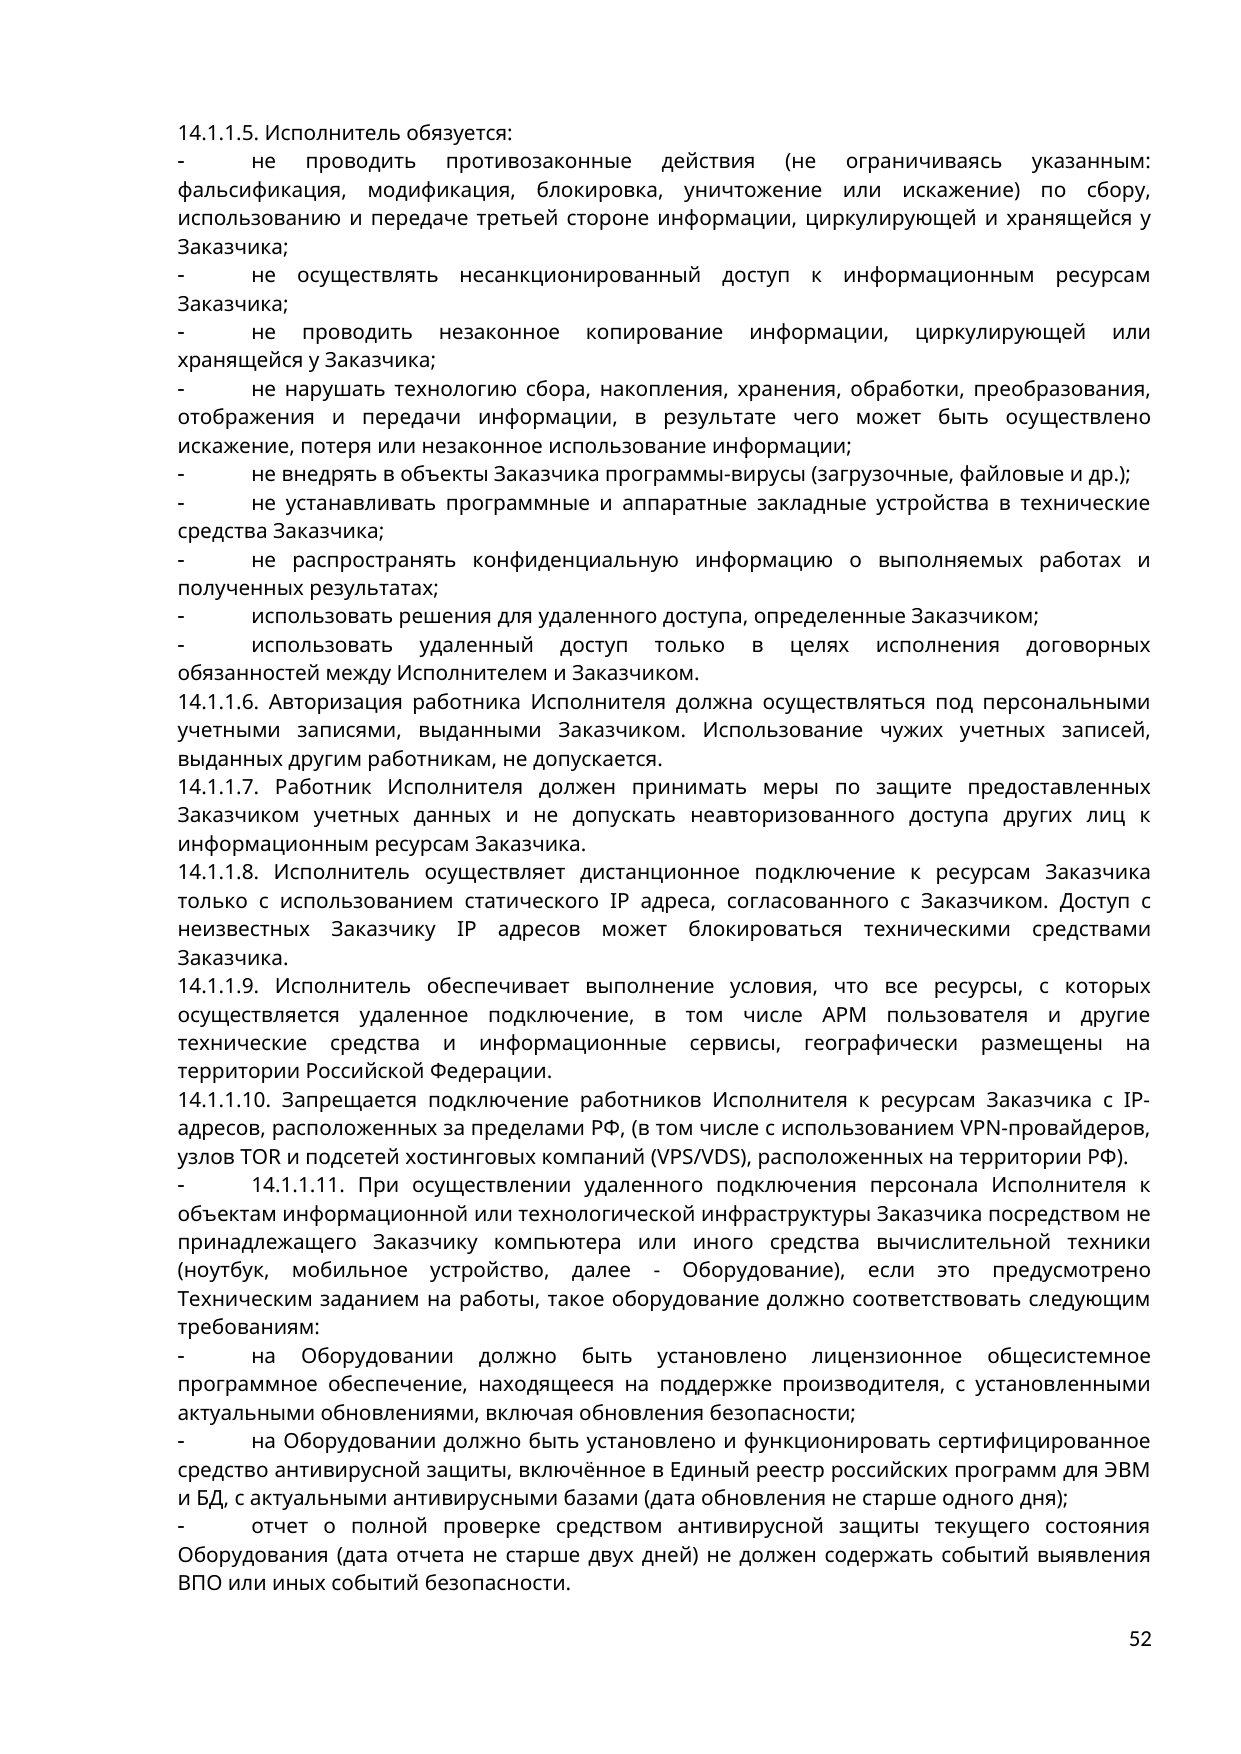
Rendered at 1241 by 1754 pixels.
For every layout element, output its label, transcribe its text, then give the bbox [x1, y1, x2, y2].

list использовать удаленный доступ только в целях исполнения договорных обязанностей между Исполнителем и Заказчиком. [177, 630, 1152, 687]
text 14.1.1.6. Авторизация работника Исполнителя должна осуществляться под персональными учетными записями, выданными Заказчиком. Использование чужих учетных записей, выданных другим работникам, не допускается. [177, 687, 1152, 772]
list не распространять конфиденциальную информацию о выполняемых работах и полученных результатах; [177, 545, 1152, 602]
list использовать решения для удаленного доступа, определенные Заказчиком; [177, 602, 1152, 630]
list не проводить незаконное копирование информации, циркулирующей или хранящейся у Заказчика; [177, 317, 1152, 374]
list 14.1.1.11. При осуществлении удаленного подключения персонала Исполнителя к объектам информационной или технологической инфраструктуры Заказчика посредством не принадлежащего Заказчику компьютера или иного средства вычислительной техники (ноутбук, мобильное устройство, далее - Оборудование), если это предусмотрено Техническим заданием на работы, такое оборудование должно соответствовать следующим требованиям: [177, 1170, 1152, 1341]
list не проводить противозаконные действия (не ограничиваясь указанным: фальсификация, модификация, блокировка, уничтожение или искажение) по сбору, использованию и передаче третьей стороне информации, циркулирующей и хранящейся у Заказчика; [177, 147, 1152, 260]
list не нарушать технологию сбора, накопления, хранения, обработки, преобразования, отображения и передачи информации, в результате чего может быть осуществлено искажение, потеря или незаконное использование информации; [177, 374, 1152, 459]
text 14.1.1.8. Исполнитель осуществляет дистанционное подключение к ресурсам Заказчика только с использованием статического IP адреса, согласованного с Заказчиком. Доступ с неизвестных Заказчику IP адресов может блокироваться техническими средствами Заказчика. [177, 857, 1152, 971]
text 14.1.1.10. Запрещается подключение работников Исполнителя к ресурсам Заказчика с IP-адресов, расположенных за пределами РФ, (в том числе с использованием VPN-провайдеров, узлов TOR и подсетей хостинговых компаний (VPS/VDS), расположенных на территории РФ). [177, 1085, 1152, 1170]
text 14.1.1.7. Работник Исполнителя должен принимать меры по защите предоставленных Заказчиком учетных данных и не допускать неавторизованного доступа других лиц к информационным ресурсам Заказчика. [177, 772, 1152, 857]
list отчет о полной проверке средством антивирусной защиты текущего состояния Оборудования (дата отчета не старше двух дней) не должен содержать событий выявления ВПО или иных событий безопасности. [177, 1512, 1152, 1597]
list на Оборудовании должно быть установлено и функционировать сертифицированное средство антивирусной защиты, включённое в Единый реестр российских программ для ЭВМ и БД, с актуальными антивирусными базами (дата обновления не старше одного дня); [177, 1426, 1152, 1512]
list не внедрять в объекты Заказчика программы-вирусы (загрузочные, файловые и др.); [177, 459, 1152, 488]
text 14.1.1.5. Исполнитель обязуется: [177, 118, 1152, 147]
list не осуществлять несанкционированный доступ к информационным ресурсам Заказчика; [177, 260, 1152, 317]
list на Оборудовании должно быть установлено лицензионное общесистемное программное обеспечение, находящееся на поддержке производителя, с установленными актуальными обновлениями, включая обновления безопасности; [177, 1341, 1152, 1426]
list не устанавливать программные и аппаратные закладные устройства в технические средства Заказчика; [177, 488, 1152, 545]
text 14.1.1.9. Исполнитель обеспечивает выполнение условия, что все ресурсы, с которых осуществляется удаленное подключение, в том числе АРМ пользователя и другие технические средства и информационные сервисы, географически размещены на территории Российской Федерации. [177, 971, 1152, 1085]
